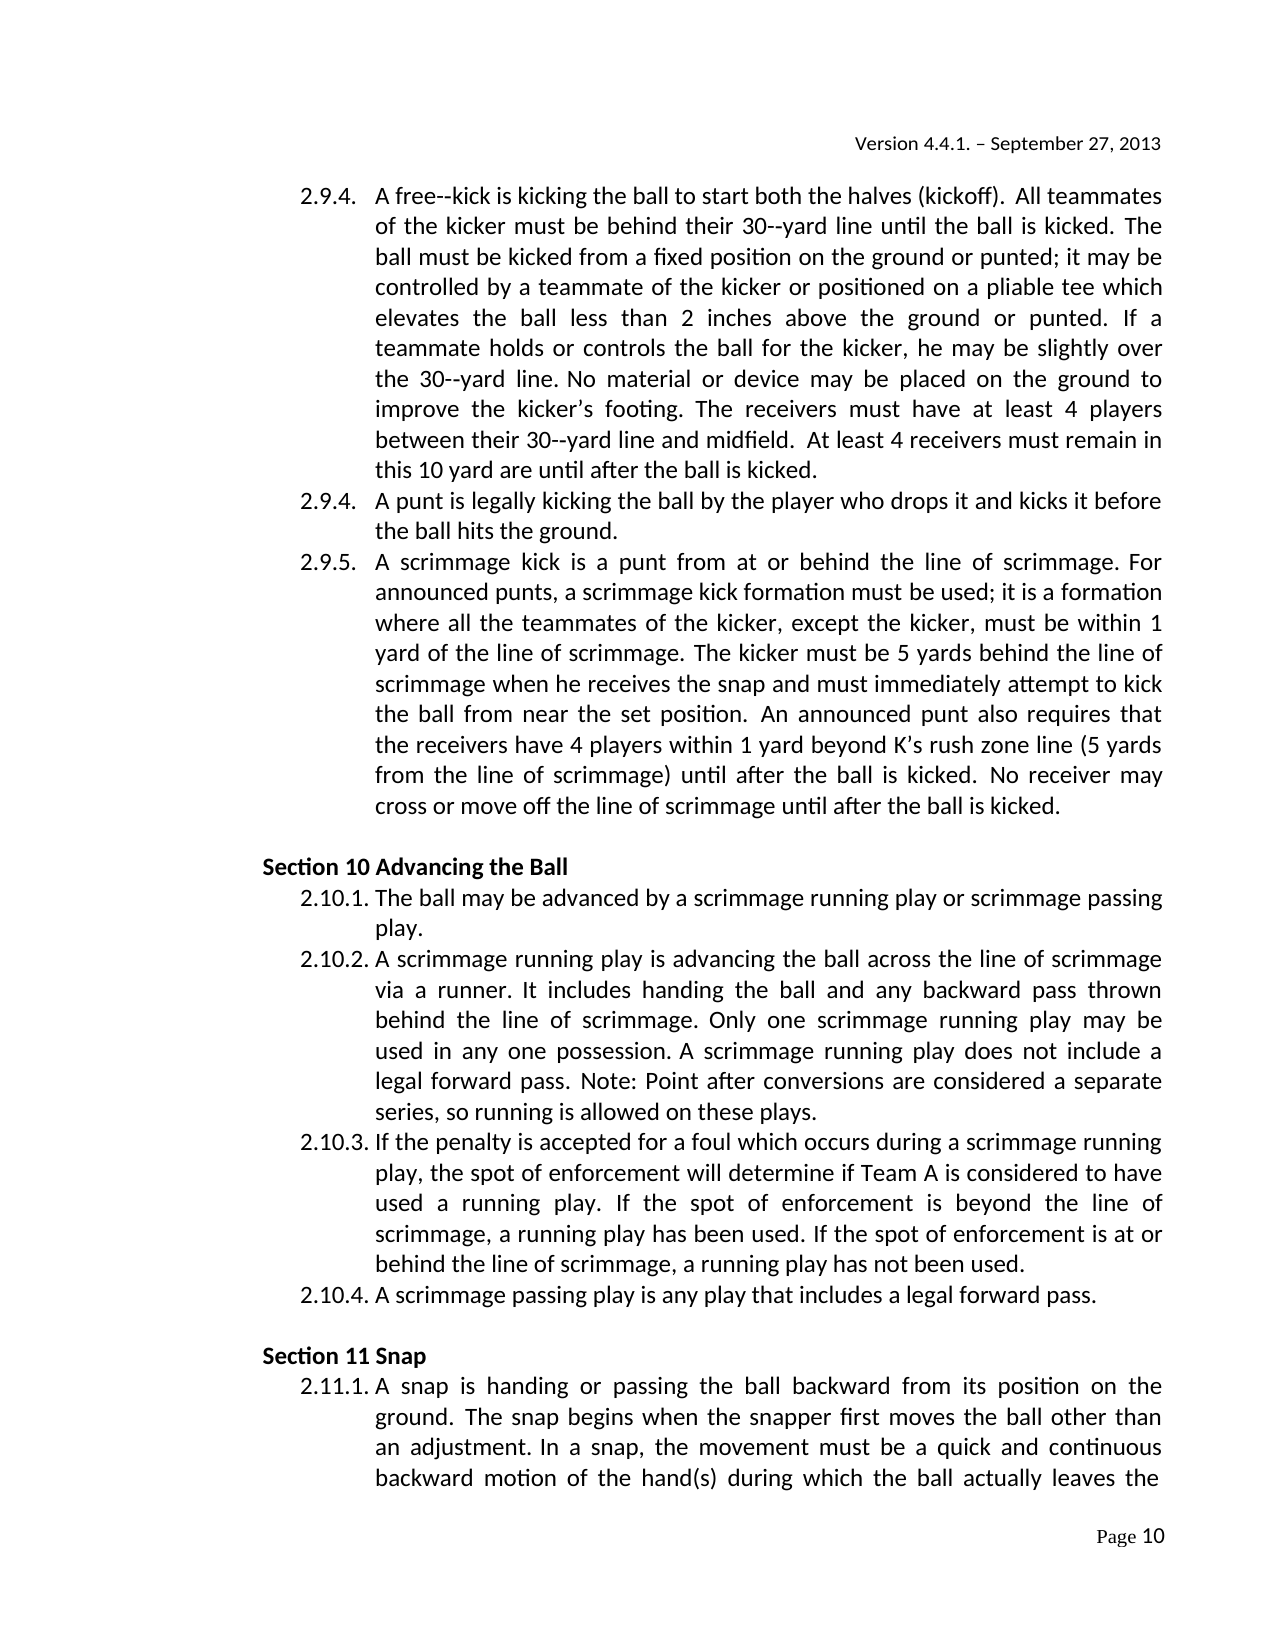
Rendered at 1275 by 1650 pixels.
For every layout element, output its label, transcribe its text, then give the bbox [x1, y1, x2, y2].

list A snap is handing or passing the ball backward from its position on the ground. The snap begins when the snapper first moves the ball other than an adjustment. In a snap, the movement must be a quick and continuous backward motion of the hand(s) during which the ball actually leaves the [300, 1371, 1163, 1493]
list A punt is legally kicking the ball by the player who drops it and kicks it before the ball hits the ground. [300, 485, 1163, 546]
list A scrimmage kick is a punt from at or behind the line of scrimmage. For announced punts, a scrimmage kick formation must be used; it is a formation where all the teammates of the kicker, except the kicker, must be within 1 yard of the line of scrimmage. The kicker must be 5 yards behind the line of scrimmage when he receives the snap and must immediately attempt to kick the ball from near the set position. An announced punt also requires that the receivers have 4 players within 1 yard beyond K’s rush zone line (5 yards from the line of scrimmage) until after the ball is kicked. No receiver may cross or move off the line of scrimmage until after the ball is kicked. [300, 546, 1163, 821]
subtitle Section 11 Snap [262, 1340, 880, 1371]
list The ball may be advanced by a scrimmage running play or scrimmage passing play. [300, 882, 1162, 943]
subtitle Section 10 Advancing the Ball [262, 851, 880, 882]
list A scrimmage passing play is any play that includes a legal forward pass. [300, 1279, 1175, 1309]
list A free-­‐kick is kicking the ball to start both the halves (kickoff). All teammates of the kicker must be behind their 30-­‐yard line until the ball is kicked. The ball must be kicked from a fixed position on the ground or punted; it may be controlled by a teammate of the kicker or positioned on a pliable tee which elevates the ball less than 2 inches above the ground or punted. If a teammate holds or controls the ball for the kicker, he may be slightly over the 30-­‐yard line. No material or device may be placed on the ground to improve the kicker’s footing. The receivers must have at least 4 players between their 30-­‐yard line and midfield. At least 4 receivers must remain in this 10 yard are until after the ball is kicked. [300, 180, 1163, 485]
list A scrimmage running play is advancing the ball across the line of scrimmage via a runner. It includes handing the ball and any backward pass thrown behind the line of scrimmage. Only one scrimmage running play may be used in any one possession. A scrimmage running play does not include a legal forward pass. Note: Point after conversions are considered a separate series, so running is allowed on these plays. [300, 943, 1163, 1126]
list If the penalty is accepted for a foul which occurs during a scrimmage running play, the spot of enforcement will determine if Team A is considered to have used a running play. If the spot of enforcement is beyond the line of scrimmage, a running play has been used. If the spot of enforcement is at or behind the line of scrimmage, a running play has not been used. [300, 1126, 1163, 1279]
